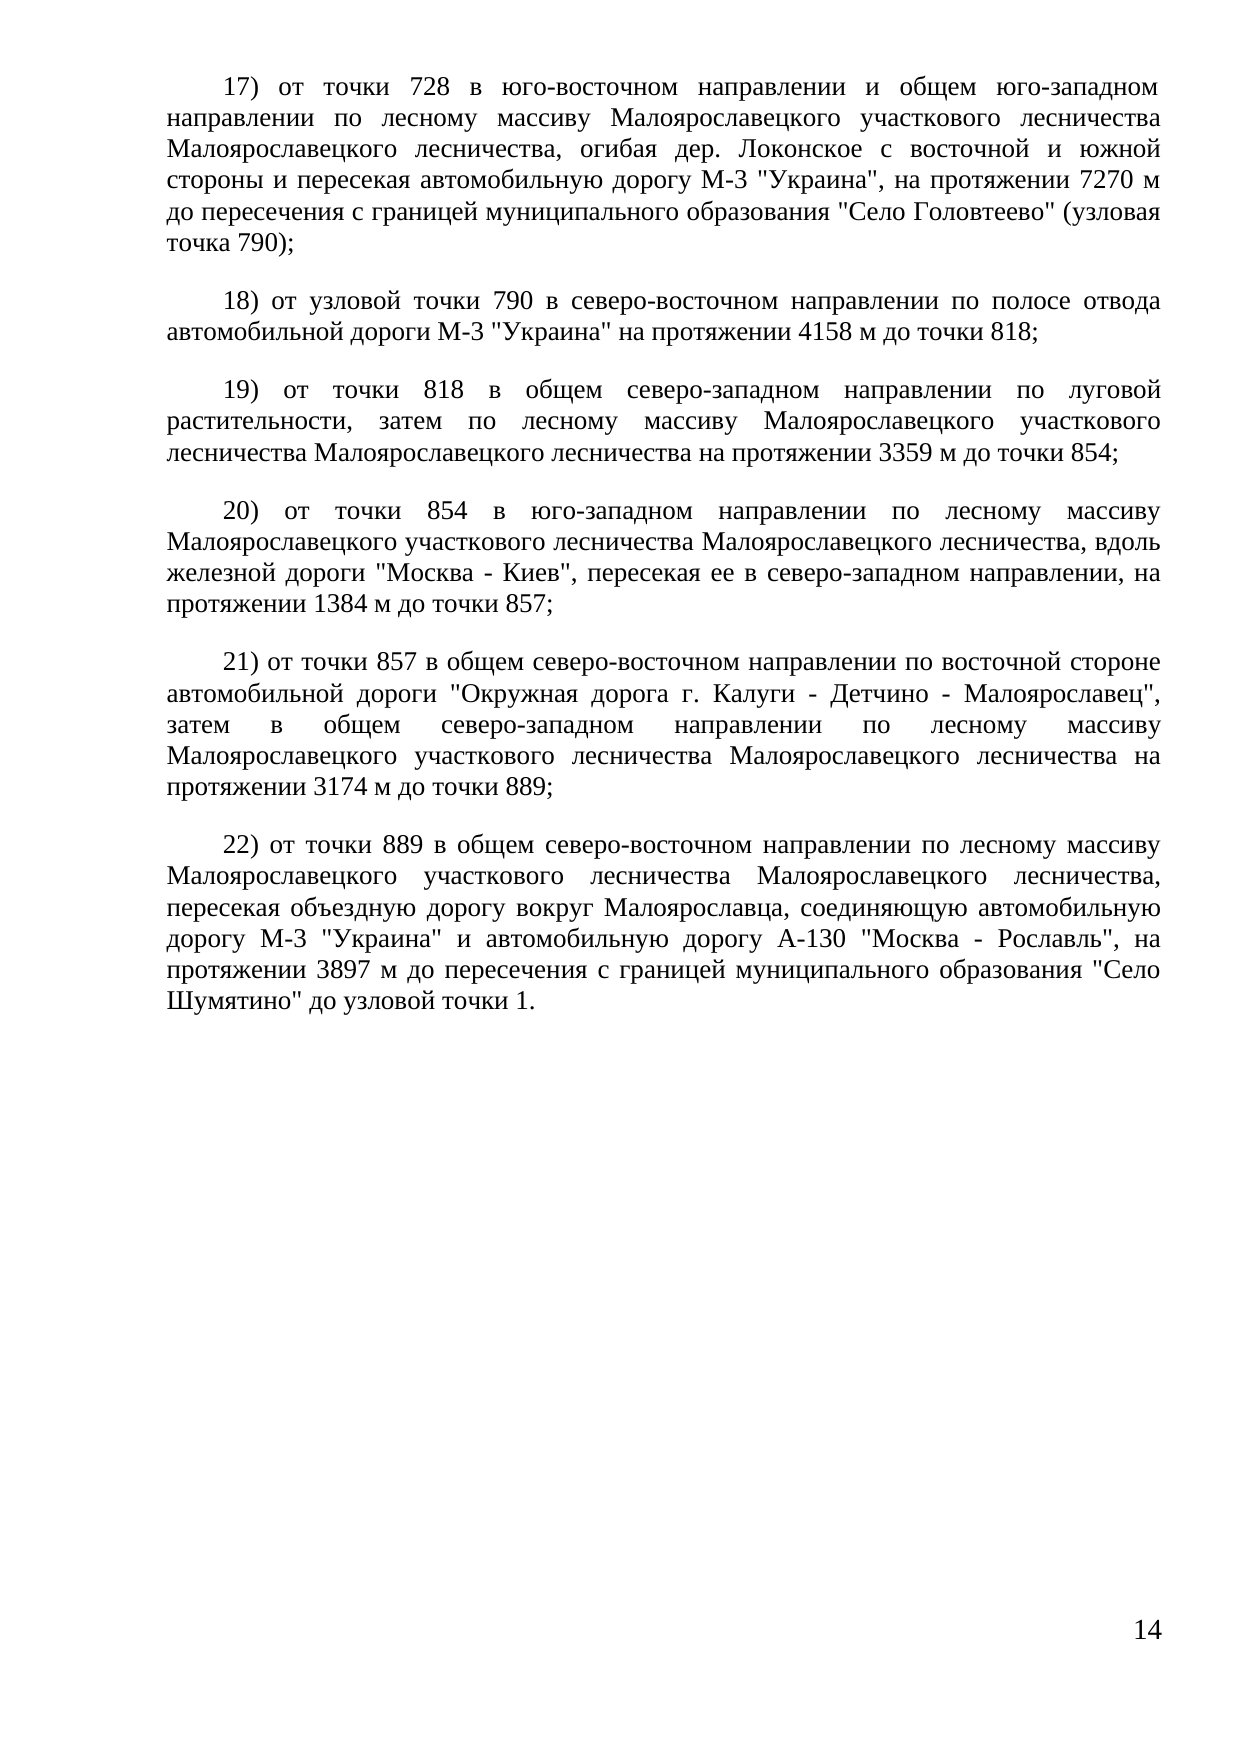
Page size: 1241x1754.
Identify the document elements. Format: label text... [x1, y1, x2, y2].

text 20) от точки 854 в юго-западном направлении по лесному массиву Малоярославецкого участкового лесничества Малоярославецкого лесничества, вдоль железной дороги "Москва - Киев", пересекая ее в северо-западном направлении, на протяжении 1384 м до точки 857; [166, 494, 1162, 618]
text 22) от точки 889 в общем северо-восточном направлении по лесному массиву Малоярославецкого участкового лесничества Малоярославецкого лесничества, пересекая объездную дорогу вокруг Малоярославца, соединяющую автомобильную дорогу М-3 "Украина" и автомобильную дорогу А-130 "Москва - Рославль", на протяжении 3897 м до пересечения с границей муниципального образования "Село Шумятино" до узловой точки 1. [166, 828, 1162, 1015]
text 21) от точки 857 в общем северо-восточном направлении по восточной стороне автомобильной дороги "Окружная дорога г. Калуги - Детчино - Малоярославец", затем в общем северо-западном направлении по лесному массиву Малоярославецкого участкового лесничества Малоярославецкого лесничества на протяжении 3174 м до точки 889; [166, 646, 1162, 801]
text 19) от точки 818 в общем северо-западном направлении по луговой растительности, затем по лесному массиву Малоярославецкого участкового лесничества Малоярославецкого лесничества на протяжении 3359 м до точки 854; [166, 373, 1162, 467]
text 17) от точки 728 в юго-восточном направлении и общем юго-западном направлении по лесному массиву Малоярославецкого участкового лесничества Малоярославецкого лесничества, огибая дер. Локонское с восточной и южной стороны и пересекая автомобильную дорогу М-3 "Украина", на протяжении 7270 м до пересечения с границей муниципального образования "Село Головтеево" (узловая точка 790); [166, 70, 1162, 257]
text 18) от узловой точки 790 в северо-восточном направлении по полосе отвода автомобильной дороги М-3 "Украина" на протяжении 4158 м до точки 818; [166, 284, 1162, 346]
